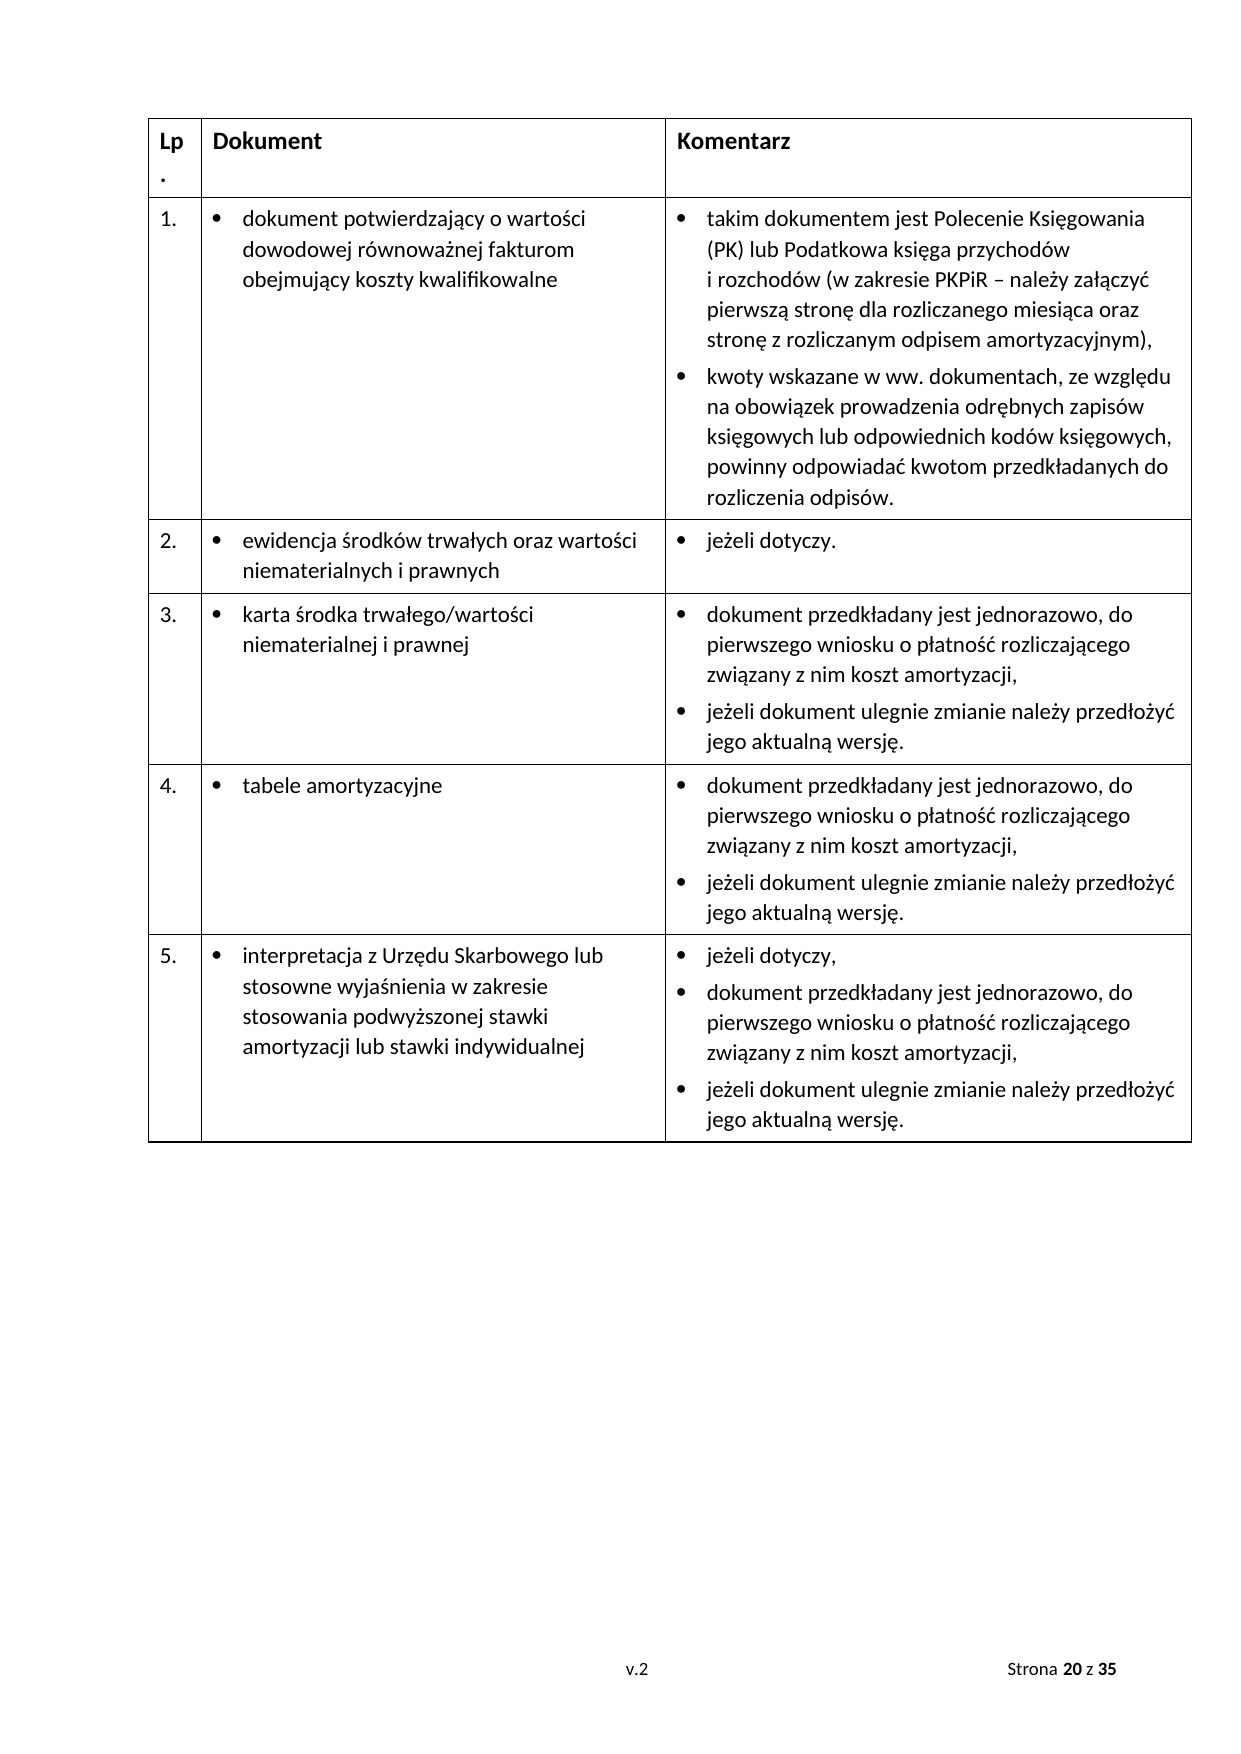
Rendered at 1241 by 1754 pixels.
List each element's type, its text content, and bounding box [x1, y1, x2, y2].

table_cell [149, 520, 201, 593]
table_cell interpretacja z Urzędu Skarbowego lub stosowne wyjaśnienia w zakresie stosowania podwyższonej stawki amortyzacji lub stawki indywidualnej [202, 935, 665, 1141]
table_cell takim dokumentem jest Polecenie Księgowania (PK) lub Podatkowa księga przychodów i rozchodów (w zakresie PKPiR – należy załączyć pierwszą stronę dla rozliczanego miesiąca oraz stronę z rozliczanym odpisem amortyzacyjnym), kwoty wskazane w ww. dokumentach, ze względu na obowiązek prowadzenia odrębnych zapisów księgowych lub odpowiednich kodów księgowych, powinny odpowiadać kwotom przedkładanych do rozliczenia odpisów. [666, 198, 1191, 519]
table_cell dokument przedkładany jest jednorazowo, do pierwszego wniosku o płatność rozliczającego związany z nim koszt amortyzacji, jeżeli dokument ulegnie zmianie należy przedłożyć jego aktualną wersję. [666, 765, 1191, 934]
table_cell [149, 594, 201, 763]
table_cell jeżeli dotyczy. [666, 520, 1191, 593]
table_header Dokument [202, 119, 665, 197]
table_cell dokument przedkładany jest jednorazowo, do pierwszego wniosku o płatność rozliczającego związany z nim koszt amortyzacji, jeżeli dokument ulegnie zmianie należy przedłożyć jego aktualną wersję. [666, 594, 1191, 763]
table_cell [149, 765, 201, 934]
table_cell [149, 198, 201, 519]
table_cell jeżeli dotyczy, dokument przedkładany jest jednorazowo, do pierwszego wniosku o płatność rozliczającego związany z nim koszt amortyzacji, jeżeli dokument ulegnie zmianie należy przedłożyć jego aktualną wersję. [666, 935, 1191, 1141]
table_cell karta środka trwałego/wartości niematerialnej i prawnej [202, 594, 665, 763]
table_cell [149, 935, 201, 1141]
table_cell tabele amortyzacyjne [202, 765, 665, 934]
table_header Komentarz [666, 119, 1191, 197]
table_cell dokument potwierdzający o wartości dowodowej równoważnej fakturom obejmujący koszty kwalifikowalne [202, 198, 665, 519]
table_header Lp. [149, 119, 201, 197]
table_cell ewidencja środków trwałych oraz wartości niematerialnych i prawnych [202, 520, 665, 593]
